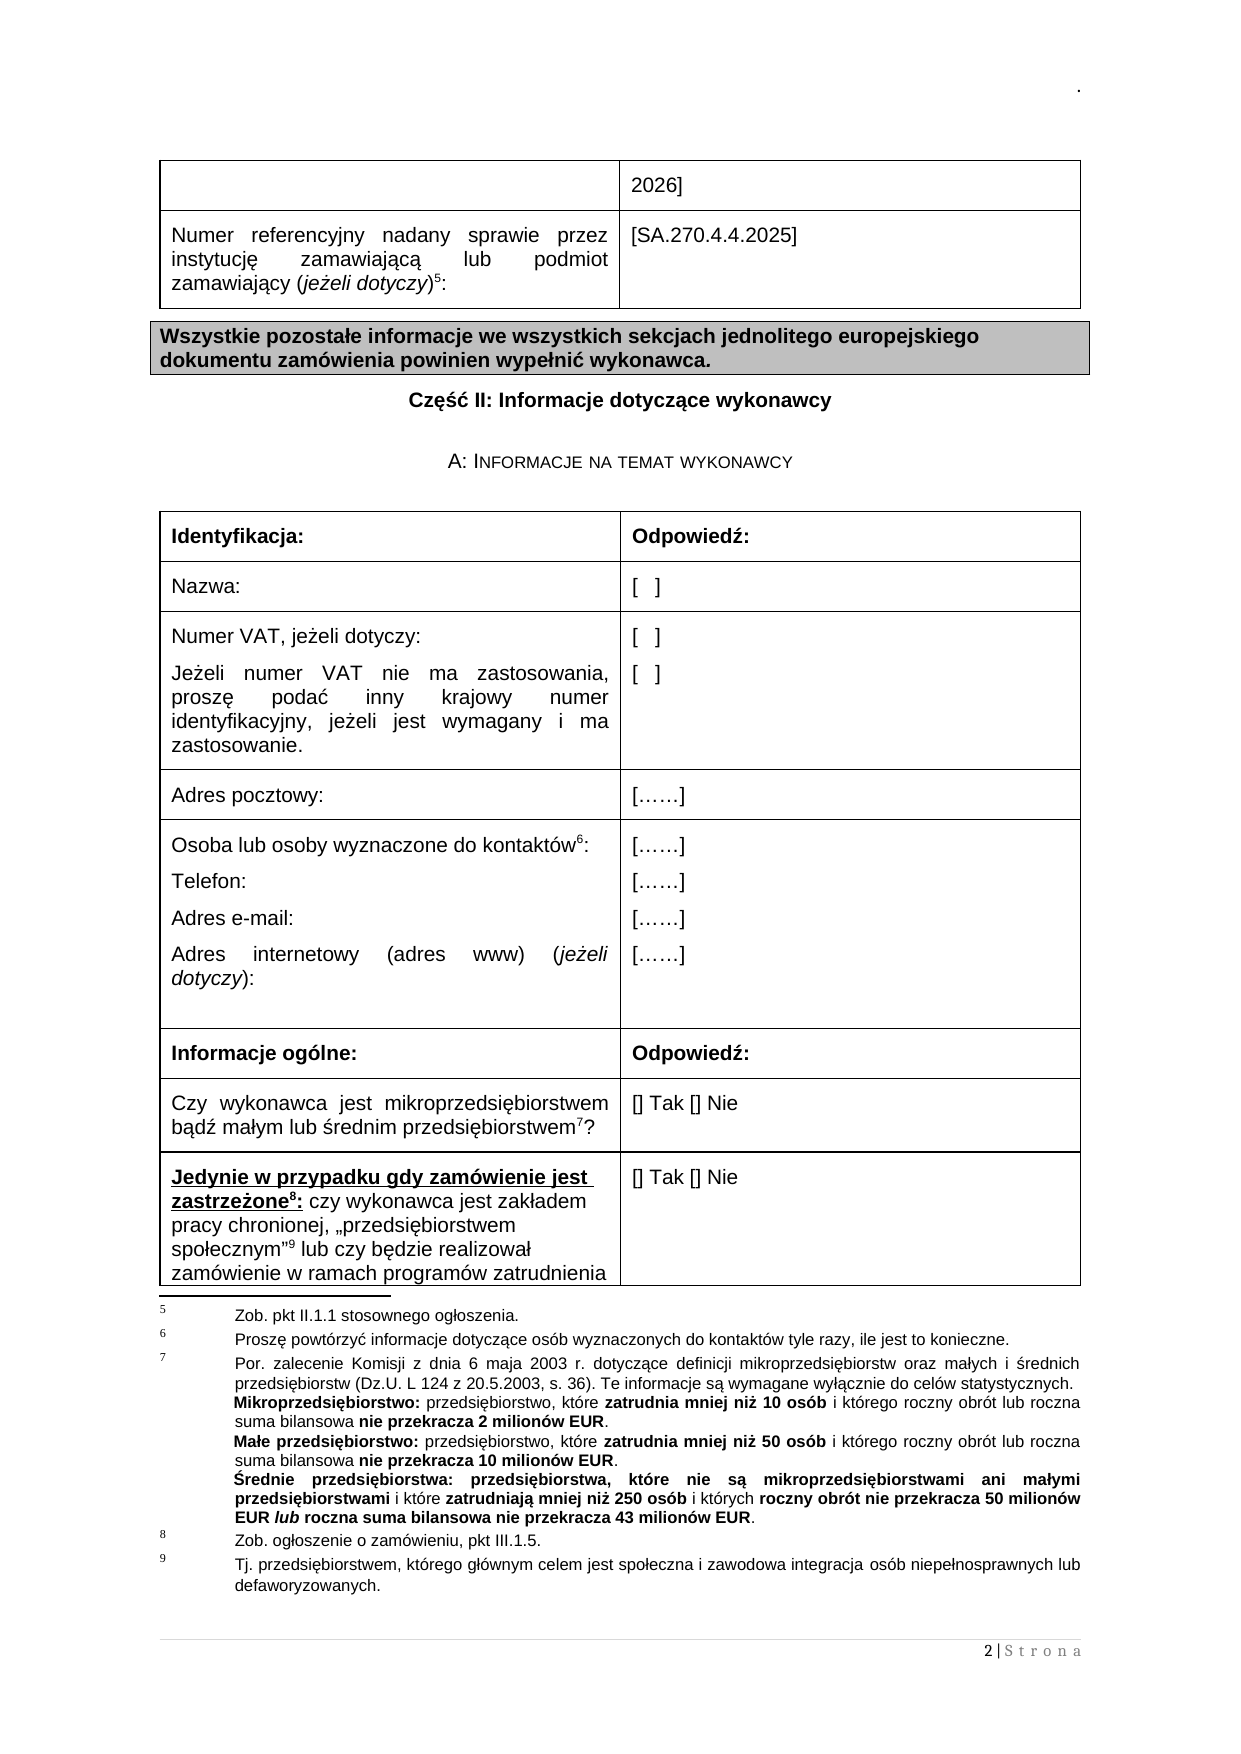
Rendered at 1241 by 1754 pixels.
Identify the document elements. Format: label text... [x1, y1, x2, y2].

text Wszystkie pozostałe informacje we wszystkich sekcjach jednolitego europejskiego dokumentu zamówienia powinien wypełnić wykonawca. [151, 322, 1089, 374]
table_header Identyfikacja: [161, 512, 620, 561]
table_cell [161, 1153, 620, 1285]
table_cell [……] [621, 770, 1080, 819]
table_cell [ ] [621, 562, 1080, 611]
table_header Odpowiedź: [621, 512, 1080, 561]
table_cell [] Tak [] Nie [621, 1079, 1080, 1151]
table_cell [……] [……] [……] [……] [621, 820, 1080, 1027]
table_cell Adres pocztowy: [161, 770, 620, 819]
text Część II: Informacje dotyczące wykonawcy [159, 388, 1081, 412]
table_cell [621, 1153, 1080, 1285]
table_cell [ ] [ ] [621, 612, 1080, 769]
table_cell Numer VAT, jeżeli dotyczy: Jeżeli numer VAT nie ma zastosowania, proszę podać inny krajowy numer identyfikacyjny, jeżeli jest wymagany i ma zastosowanie. [161, 612, 620, 769]
table_cell [SA.270.4.4.2025] [620, 211, 1080, 307]
table_cell Odpowiedź: [621, 1029, 1080, 1077]
text A: Informacje na temat wykonawcy [159, 449, 1081, 473]
table_cell Osoba lub osoby wyznaczone do kontaktów: Telefon: Adres e-mail: Adres internetowy (adres www) (jeżeli dotyczy): [161, 820, 620, 1027]
table_cell Numer referencyjny nadany sprawie przez instytucję zamawiającą lub podmiot zamawiający (jeżeli dotyczy): [161, 211, 619, 307]
table_cell Czy wykonawca jest mikroprzedsiębiorstwem bądź małym lub średnim przedsiębiorstwem? [161, 1079, 620, 1151]
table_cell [161, 161, 619, 209]
table_cell Informacje ogólne: [161, 1029, 620, 1077]
table_cell Nazwa: [161, 562, 620, 611]
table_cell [620, 161, 1080, 209]
